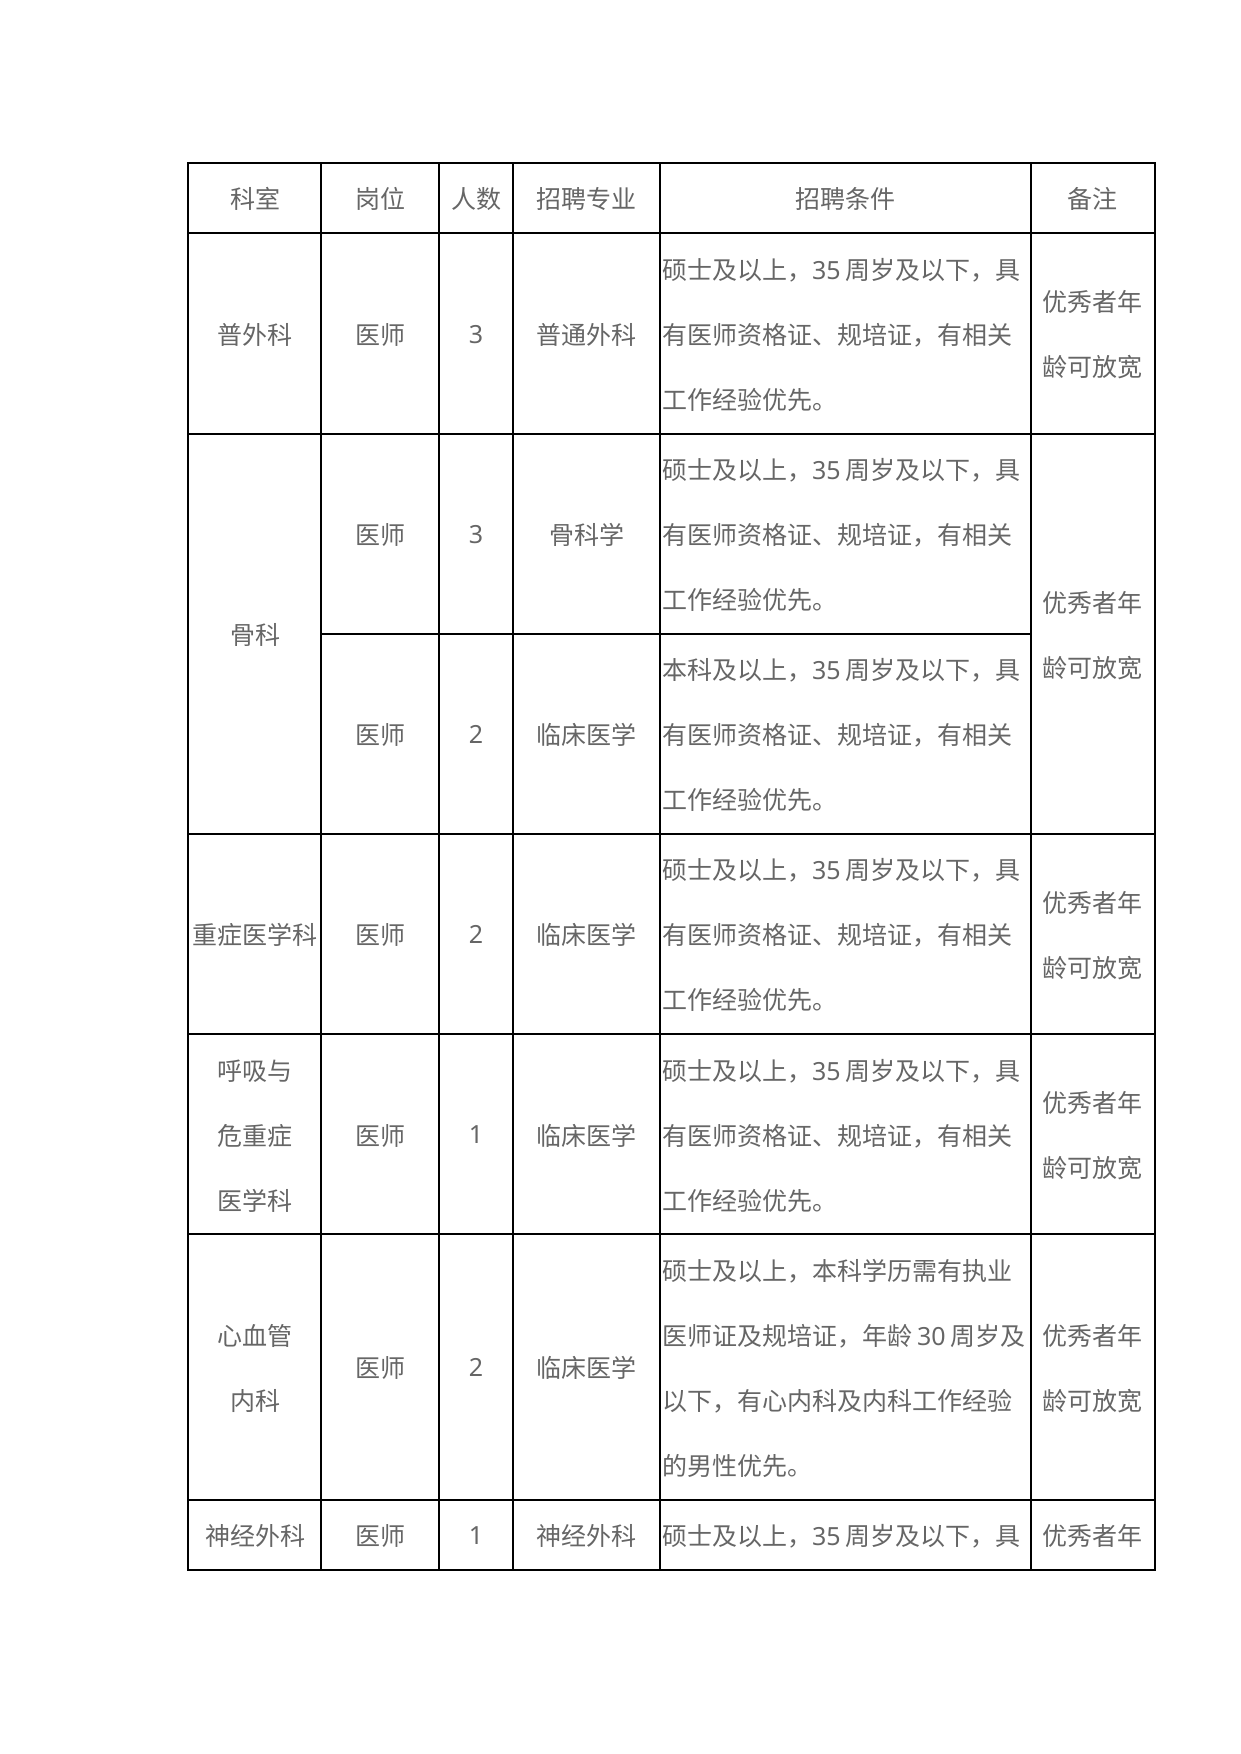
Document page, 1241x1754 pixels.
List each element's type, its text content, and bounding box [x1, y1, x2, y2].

table_cell 医师 [322, 1501, 438, 1569]
table_cell 2 [440, 1235, 512, 1498]
table_header 科室 [189, 164, 320, 232]
table_cell 呼吸与 危重症 医学科 [189, 1035, 320, 1233]
table_cell 普外科 [189, 234, 320, 432]
table_cell 优秀者年龄可放宽 [1032, 234, 1154, 432]
table_cell 硕士及以上，35周岁及以下，具有医师资格证、规培证，有相关工作经验优先。 [661, 234, 1030, 432]
table_cell 2 [440, 835, 512, 1033]
table_cell 重症医学科 [189, 835, 320, 1033]
table_cell 3 [440, 234, 512, 432]
table_cell 优秀者年龄可放宽 [1032, 1235, 1154, 1498]
table_cell 医师 [322, 635, 438, 833]
table_cell 医师 [322, 234, 438, 432]
table_cell 硕士及以上，35周岁及以下，具有医师资格证、规培证，有相关工作经验优先。 [661, 1035, 1030, 1233]
table_cell 临床医学 [514, 835, 659, 1033]
table_cell 医师 [322, 1235, 438, 1498]
table_cell 骨科学 [514, 435, 659, 633]
table_cell 临床医学 [514, 635, 659, 833]
table_cell 硕士及以上，35周岁及以下，具有医师资格证、规培证，有相关工作经验优先。 [661, 835, 1030, 1033]
table_cell 3 [440, 435, 512, 633]
table_cell 优秀者年龄可放宽 [1032, 835, 1154, 1033]
table_cell 优秀者年龄可放宽 [1032, 1501, 1154, 1569]
table_header 备注 [1032, 164, 1154, 232]
table_cell 医师 [322, 435, 438, 633]
table_cell 神经外科 [189, 1501, 320, 1569]
table_cell 硕士及以上，35周岁及以下，具有医师资格证、规培证，有相关工作经验优先。 [661, 435, 1030, 633]
table_cell 1 [440, 1501, 512, 1569]
table_cell 硕士及以上，本科学历需有执业医师证及规培证，年龄30周岁及以下，有心内科及内科工作经验的男性优先。 [661, 1235, 1030, 1498]
table_cell 优秀者年龄可放宽 [1032, 435, 1154, 833]
table_header 招聘条件 [661, 164, 1030, 232]
table_header 人数 [440, 164, 512, 232]
table_cell 心血管 内科 [189, 1235, 320, 1498]
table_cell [661, 1501, 1030, 1569]
table_cell 2 [440, 635, 512, 833]
table_header 岗位 [322, 164, 438, 232]
table_cell 优秀者年龄可放宽 [1032, 1035, 1154, 1233]
table_cell 临床医学 [514, 1035, 659, 1233]
table_cell 本科及以上，35周岁及以下，具有医师资格证、规培证，有相关工作经验优先。 [661, 635, 1030, 833]
table_cell 医师 [322, 1035, 438, 1233]
table_cell 神经外科 [514, 1501, 659, 1569]
table_cell 普通外科 [514, 234, 659, 432]
table_cell 临床医学 [514, 1235, 659, 1498]
table_header 招聘专业 [514, 164, 659, 232]
table_cell 骨科 [189, 435, 320, 833]
table_cell 1 [440, 1035, 512, 1233]
table_cell 医师 [322, 835, 438, 1033]
